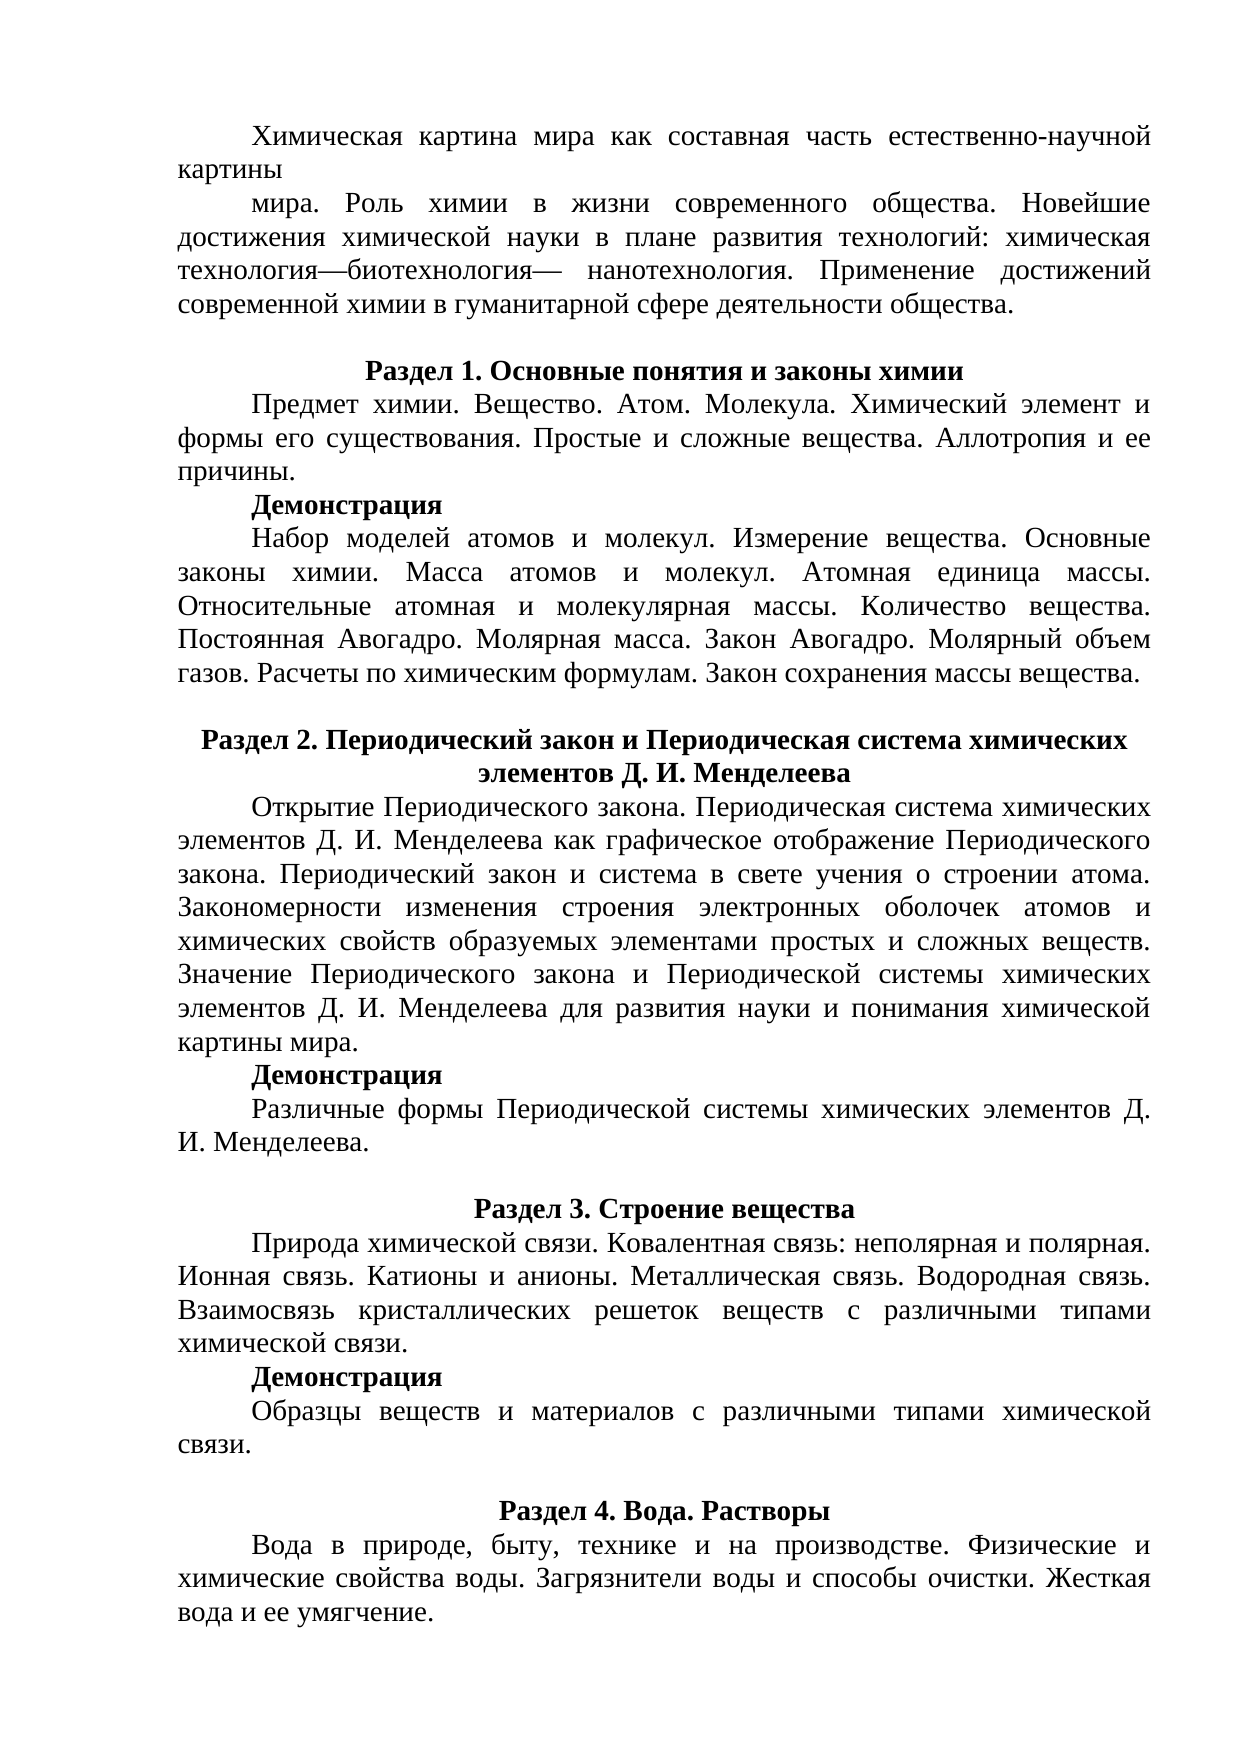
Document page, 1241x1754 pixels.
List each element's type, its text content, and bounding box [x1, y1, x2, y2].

text Раздел 4. Вода. Растворы [177, 1493, 1152, 1527]
text Природа химической связи. Ковалентная связь: неполярная и полярная. Ионная связь. Катионы и анионы. Металлическая связь. Водородная связь. Взаимосвязь кристаллических решеток веществ с различными типами химической связи. [177, 1225, 1152, 1359]
text Открытие Периодического закона. Периодическая система химических элементов Д. И. Менделеева как графическое отображение Периодического закона. Периодический закон и система в свете учения о строении атома. Закономерности изменения строения электронных оболочек атомов и химических свойств образуемых элементами простых и сложных веществ. Значение Периодического закона и Периодической системы химических элементов Д. И. Менделеева для развития науки и понимания химической картины мира. [177, 789, 1152, 1057]
text Раздел 3. Строение вещества [177, 1191, 1152, 1225]
text Демонстрация [177, 1359, 1152, 1393]
text Набор моделей атомов и молекул. Измерение вещества. Основные законы химии. Масса атомов и молекул. Атомная единица массы. Относительные атомная и молекулярная массы. Количество вещества. Постоянная Авогадро. Молярная масса. Закон Авогадро. Молярный объем газов. Расчеты по химическим формулам. Закон сохранения массы вещества. [177, 521, 1152, 688]
text Демонстрация [177, 1057, 1152, 1091]
text Раздел 1. Основные понятия и законы химии [177, 353, 1152, 386]
text Предмет химии. Вещество. Атом. Молекула. Химический элемент и формы его существования. Простые и сложные вещества. Аллотропия и ее причины. [177, 386, 1152, 487]
text Раздел 2. Периодический закон и Периодическая система химических элементов Д. И. Менделеева [177, 722, 1152, 789]
text Вода в природе, быту, технике и на производстве. Физические и химические свойства воды. Загрязнители воды и способы очистки. Жесткая вода и ее умягчение. [177, 1527, 1152, 1627]
text мира. Роль химии в жизни современного общества. Новейшие достижения химической науки в плане развития технологий: химическая технология—биотехнология— нанотехнология. Применение достижений современной химии в гуманитарной сфере деятельности общества. [177, 185, 1152, 319]
text Демонстрация [177, 487, 1152, 521]
text Химическая картина мира как составная часть естественно-научной картины [177, 118, 1152, 185]
text Образцы веществ и материалов с различными типами химической связи. [177, 1393, 1152, 1460]
text Различные формы Периодической системы химических элементов Д. И. Менделеева. [177, 1091, 1152, 1158]
